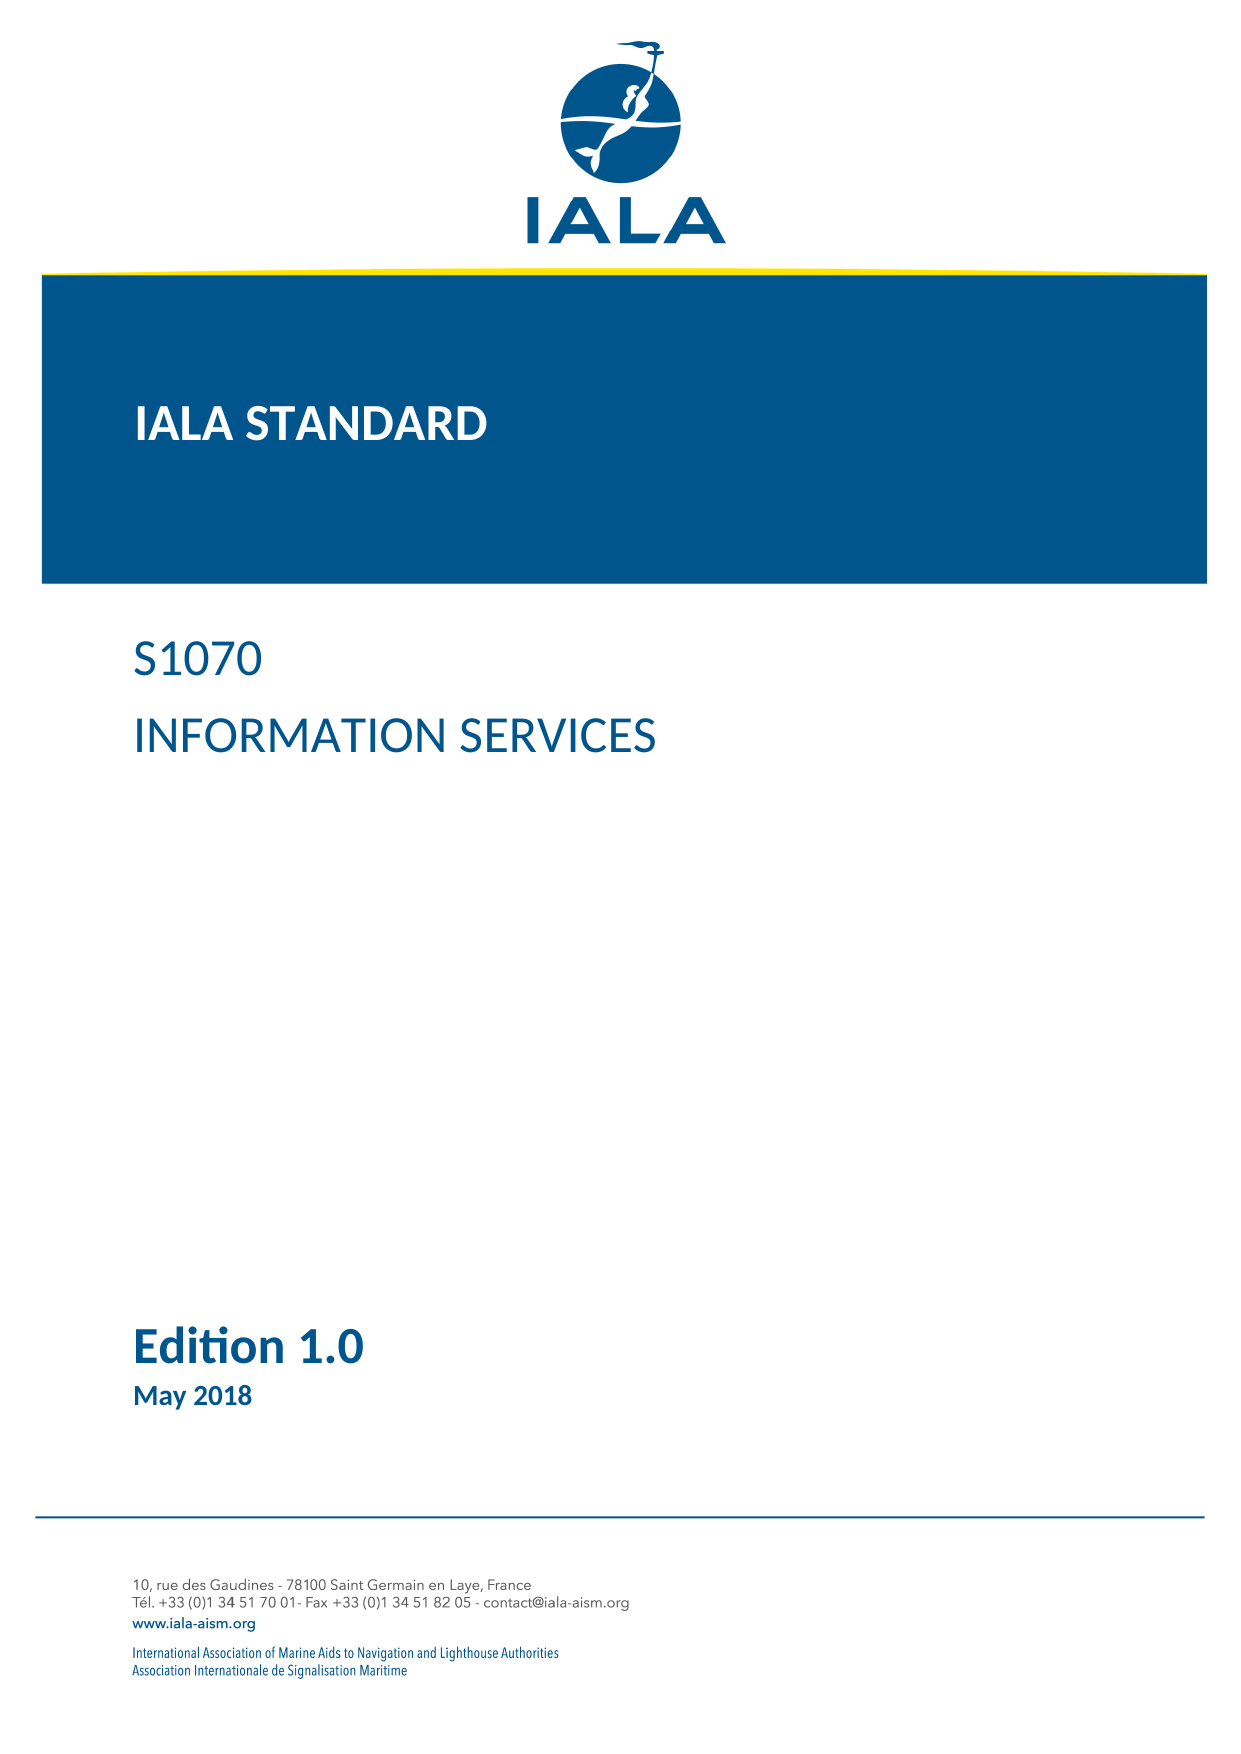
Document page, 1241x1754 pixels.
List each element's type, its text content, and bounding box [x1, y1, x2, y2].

text May 2018 [133, 1377, 1107, 1412]
picture [126, 1574, 660, 1693]
text Information Services [133, 711, 1107, 763]
text S1070 [133, 624, 1107, 688]
picture [7, 29, 1241, 595]
text Edition 1.0 [133, 1313, 1107, 1377]
table_header IALA Standard [40, 272, 1014, 579]
